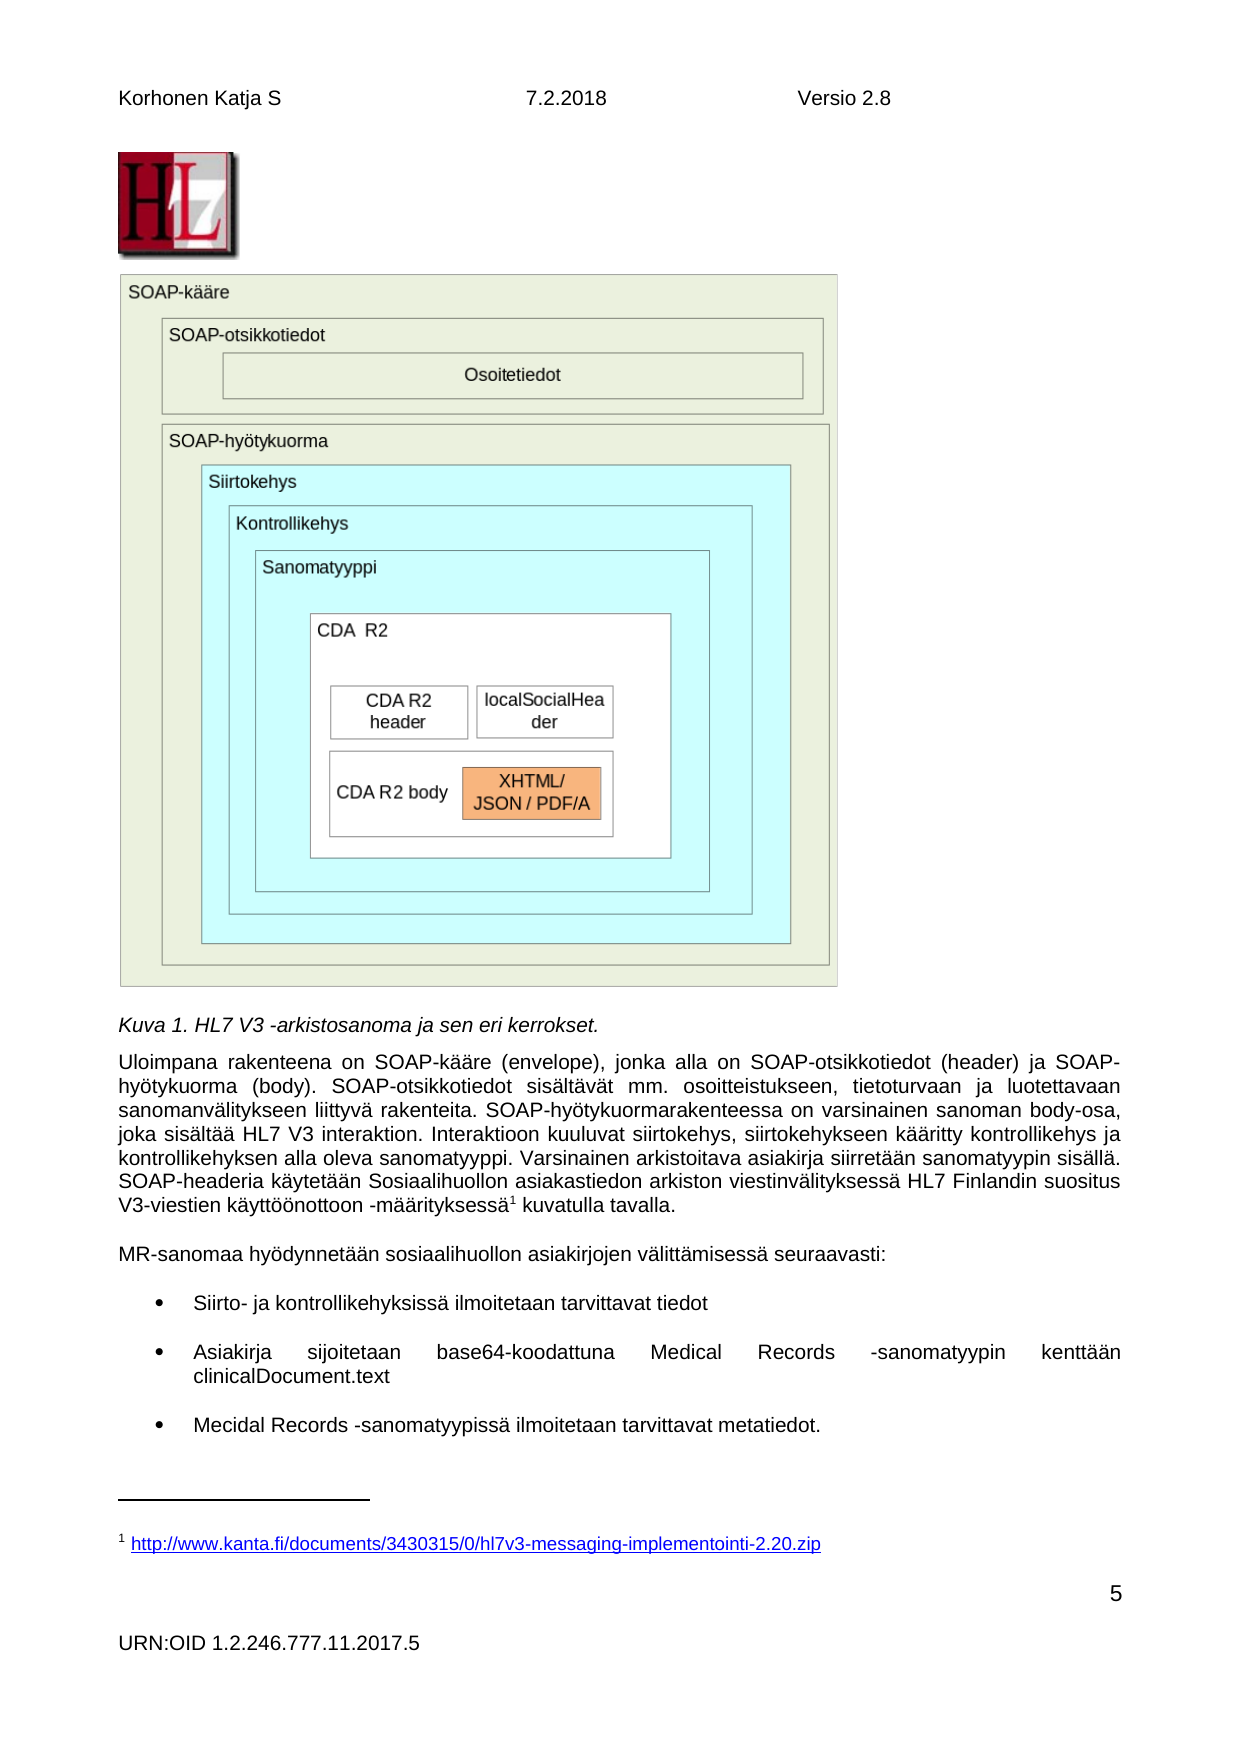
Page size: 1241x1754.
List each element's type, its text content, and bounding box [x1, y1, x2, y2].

text Uloimpana rakenteena on SOAP-kääre (envelope), jonka alla on SOAP-otsikkotiedot (header) ja SOAP-hyötykuorma (body). SOAP-otsikkotiedot sisältävät mm. osoitteistukseen, tietoturvaan ja luotettavaan sanomanvälitykseen liittyvä rakenteita. SOAP-hyötykuormarakenteessa on varsinainen sanoman body-osa, joka sisältää HL7 V3 interaktion. Interaktioon kuuluvat siirtokehys, siirtokehykseen kääritty kontrollikehys ja kontrollikehyksen alla oleva sanomatyyppi. Varsinainen arkistoitava asiakirja siirretään sanomatyypin sisällä. SOAP-headeria käytetään Sosiaalihuollon asiakastiedon arkiston viestinvälityksessä HL7 Finlandin suositus V3-viestien käyttöönottoon -määrityksessä kuvatulla tavalla. [118, 1049, 1122, 1217]
list Siirto- ja kontrollikehyksissä ilmoitetaan tarvittavat tiedot [156, 1291, 1122, 1315]
list Asiakirja sijoitetaan base64-koodattuna Medical Records -sanomatyypin kenttään clinicalDocument.text [156, 1340, 1122, 1388]
text Kuva 1. HL7 V3 -arkistosanoma ja sen eri kerrokset. [118, 1013, 1122, 1037]
picture [118, 152, 241, 260]
text MR-sanomaa hyödynnetään sosiaalihuollon asiakirjojen välittämisessä seuraavasti: [118, 1242, 1122, 1266]
list Mecidal Records -sanomatyypissä ilmoitetaan tarvittavat metatiedot. [156, 1413, 1122, 1437]
